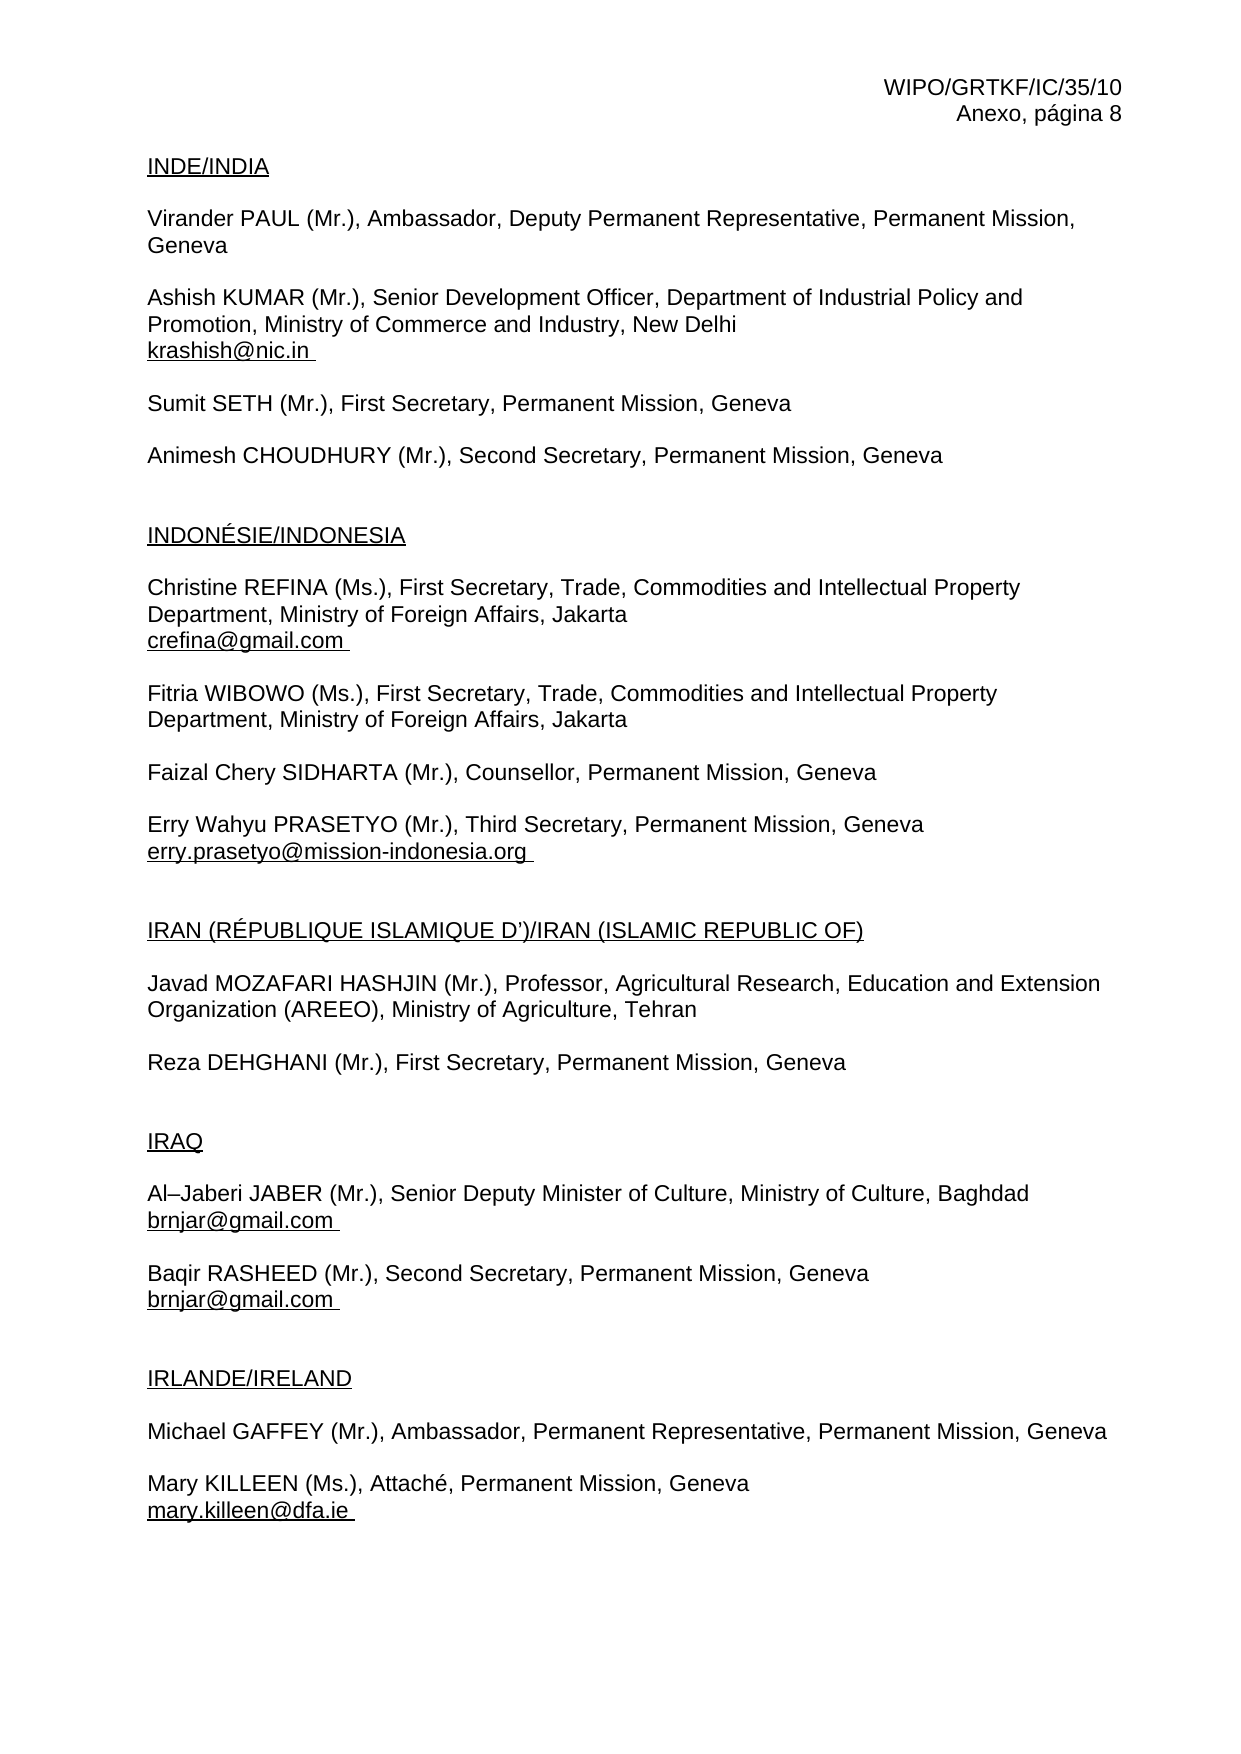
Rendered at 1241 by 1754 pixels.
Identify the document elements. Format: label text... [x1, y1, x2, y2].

text Sumit SETH (Mr.), First Secretary, Permanent Mission, Geneva [147, 390, 1122, 416]
text erry.prasetyo@mission-indonesia.org [147, 838, 1122, 864]
text Reza DEHGHANI (Mr.), First Secretary, Permanent Mission, Geneva [147, 1049, 1122, 1075]
text Michael GAFFEY (Mr.), Ambassador, Permanent Representative, Permanent Mission, Geneva [147, 1418, 1122, 1444]
text IRAN (RÉPUBLIQUE ISLAMIQUE D’)/IRAN (ISLAMIC REPUBLIC OF) [147, 917, 1122, 943]
text Javad MOZAFARI HASHJIN (Mr.), Professor, Agricultural Research, Education and Extension Organization (AREEO), Ministry of Agriculture, Tehran [147, 969, 1122, 1022]
text brnjar@gmail.com [147, 1286, 1122, 1312]
text Fitria WIBOWO (Ms.), First Secretary, Trade, Commodities and Intellectual Property Department, Ministry of Foreign Affairs, Jakarta [147, 680, 1122, 732]
text Animesh CHOUDHURY (Mr.), Second Secretary, Permanent Mission, Geneva [147, 442, 1122, 469]
text INDONÉSIE/INDONESIA [147, 522, 1122, 548]
text Mary KILLEEN (Ms.), Attaché, Permanent Mission, Geneva [147, 1470, 1122, 1497]
text Virander PAUL (Mr.), Ambassador, Deputy Permanent Representative, Permanent Mission, Geneva [147, 205, 1122, 258]
text Erry Wahyu PRASETYO (Mr.), Third Secretary, Permanent Mission, Geneva [147, 811, 1122, 838]
text IRAQ [147, 1128, 1122, 1154]
text IRLANDE/IRELAND [147, 1365, 1122, 1391]
text Ashish KUMAR (Mr.), Senior Development Officer, Department of Industrial Policy and Promotion, Ministry of Commerce and Industry, New Delhi [147, 284, 1122, 337]
text Baqir RASHEED (Mr.), Second Secretary, Permanent Mission, Geneva [147, 1259, 1122, 1286]
text Christine REFINA (Ms.), First Secretary, Trade, Commodities and Intellectual Property Department, Ministry of Foreign Affairs, Jakarta [147, 574, 1122, 627]
text INDE/INDIA [147, 153, 1122, 179]
text Faizal Chery SIDHARTA (Mr.), Counsellor, Permanent Mission, Geneva [147, 759, 1122, 785]
text crefina@gmail.com [147, 627, 1122, 653]
text mary.killeen@dfa.ie [147, 1497, 1122, 1523]
text Al–Jaberi JABER (Mr.), Senior Deputy Minister of Culture, Ministry of Culture, Baghdad [147, 1180, 1122, 1207]
text krashish@nic.in [147, 337, 1122, 363]
text brnjar@gmail.com [147, 1207, 1122, 1233]
